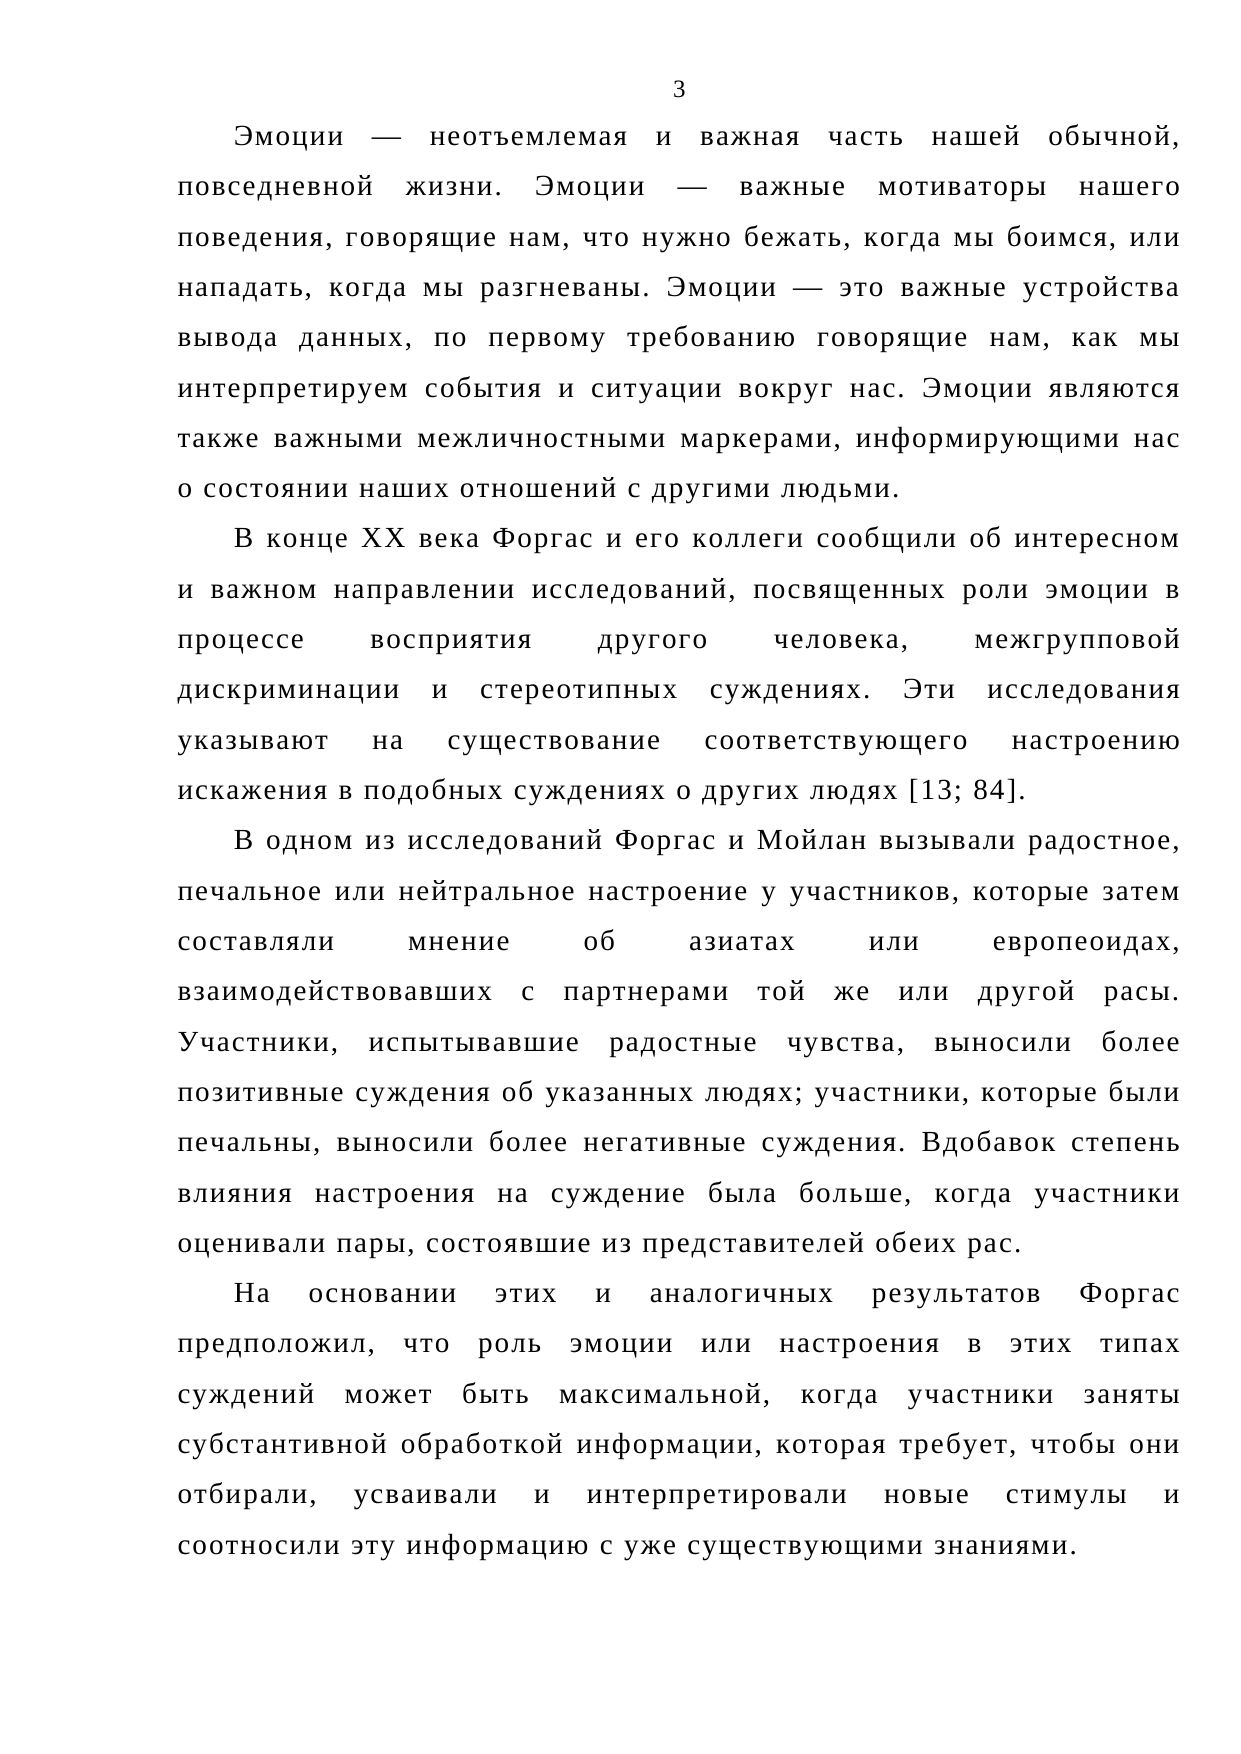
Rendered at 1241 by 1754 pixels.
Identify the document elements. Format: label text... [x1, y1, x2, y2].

text Эмоции — неотъемлемая и важная часть нашей обычной, повседневной жизни. Эмоции — важные мотиваторы нашего поведения, говорящие нам, что нужно бежать, когда мы боимся, или нападать, когда мы разгневаны. Эмоции — это важные устройства вывода данных, по первому требованию говорящие нам, как мы интерпретируем события и ситуации вокруг нас. Эмоции являются также важными межличностными маркерами, информирующими нас о состоянии наших отношений с другими людьми. [177, 118, 1181, 504]
text В конце XX века Форгас и его коллеги сообщили об интересном и важном направлении исследований, посвященных роли эмоции в процессе восприятия другого человека, межгрупповой дискриминации и стереотипных суждениях. Эти исследования указывают на существование соответствующего настроению искажения в подобных суждениях о других людях [13; 84]. [177, 521, 1181, 806]
text В одном из исследований Форгас и Мойлан вызывали радостное, печальное или нейтральное настроение у участников, которые затем составляли мнение об азиатах или европеоидах, взаимодействовавших с партнерами той же или другой расы. Участники, испытывавшие радостные чувства, выносили более позитивные суждения об указанных людях; участники, которые были печальны, выносили более негативные суждения. Вдобавок степень влияния настроения на суждение была больше, когда участники оценивали пары, состоявшие из представителей обеих рас. [177, 822, 1181, 1258]
text На основании этих и аналогичных результатов Форгас предположил, что роль эмоции или настроения в этих типах суждений может быть максимальной, когда участники заняты субстантивной обработкой информации, которая требует, чтобы они отбирали, усваивали и интерпретировали новые стимулы и соотносили эту информацию с уже существующими знаниями. [177, 1275, 1181, 1560]
